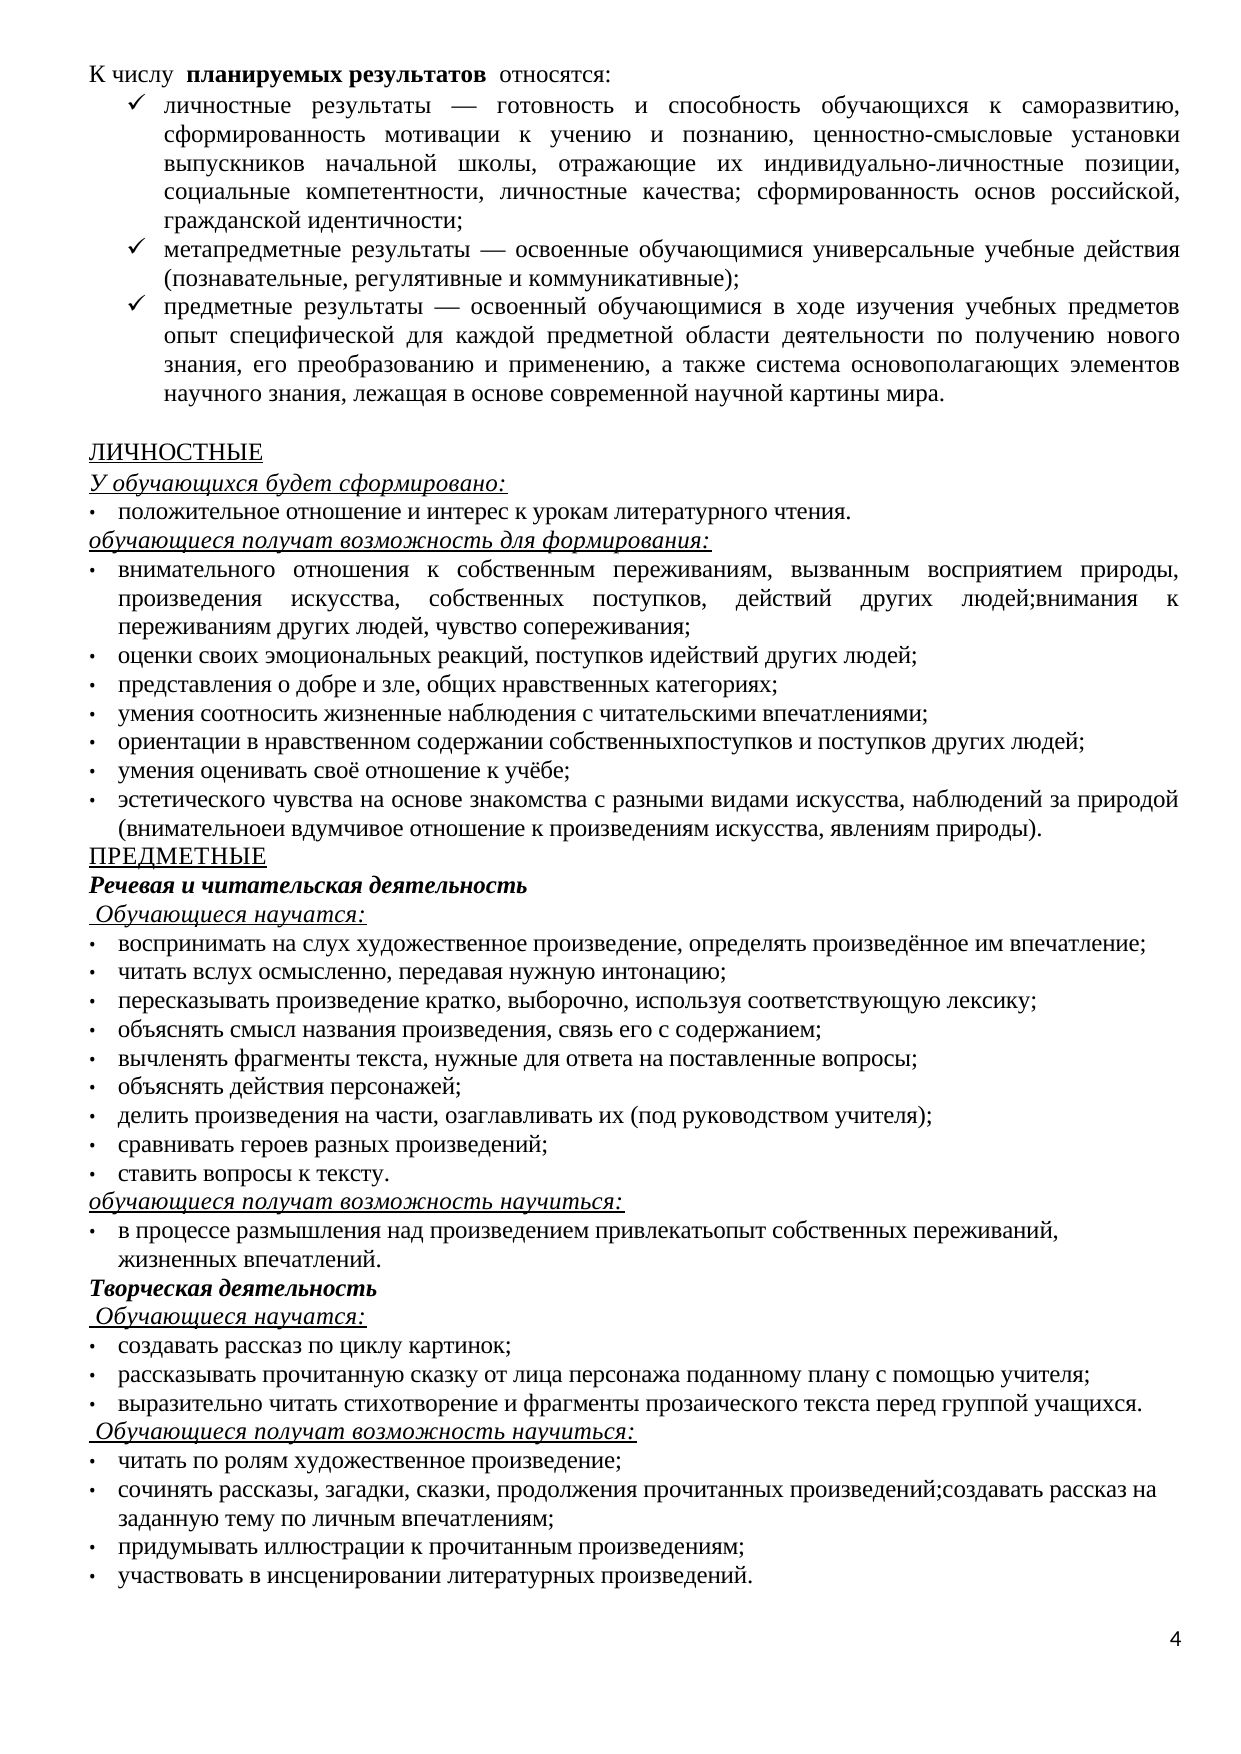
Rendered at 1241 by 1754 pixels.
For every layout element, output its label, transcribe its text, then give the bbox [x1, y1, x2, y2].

text Творческая деятельность [89, 1273, 1181, 1301]
text Обучающиеся получат возможность научиться: [89, 1416, 1181, 1445]
list читать вслух осмысленно, передавая нужную интонацию; [89, 956, 1181, 985]
list личностные результаты — готовность и способность обучающихся к саморазвитию, сформированность мотивации к учению и познанию, ценностно-смысловые установки выпускников начальной школы, отражающие их индивидуально-личностные позиции, социальные компетентности, личностные качества; сформированность основ российской, гражданской идентичности; [126, 90, 1181, 234]
text ЛИЧНОСТНЫЕ [89, 437, 1181, 465]
list участвовать в инсценировании литературных произведений. [89, 1560, 1179, 1589]
list пересказывать произведение кратко, выборочно, используя соответствующую лексику; [89, 985, 1179, 1014]
list воспринимать на слух художественное произведение, определять произведённое им впечатление; [89, 928, 1179, 956]
list положительное отношение и интерес к урокам литературного чтения. [89, 496, 1179, 525]
text У обучающихся будет сформировано: [89, 468, 1181, 496]
text ПРЕДМЕТНЫЕ [89, 841, 1181, 870]
list представления о добре и зле, общих нравственных категориях; [89, 669, 1179, 698]
list метапредметные результаты — освоенные обучающимися универсальные учебные действия (познавательные, регулятивные и коммуникативные); [126, 234, 1181, 291]
text Обучающиеся научатся: [89, 1301, 1181, 1330]
list ориентации в нравственном содержании собственныхпоступков и поступков других людей; [89, 726, 1179, 755]
list делить произведения на части, озаглавливать их (под руководством учителя); [89, 1100, 1179, 1129]
text К числу планируемых результатов относятся: [89, 59, 1181, 88]
list сочинять рассказы, загадки, сказки, продолжения прочитанных произведений;создавать рассказ на заданную тему по личным впечатлениям; [89, 1474, 1179, 1531]
list умения соотносить жизненные наблюдения с читательскими впечатлениями; [89, 698, 1179, 726]
list создавать рассказ по циклу картинок; [89, 1330, 1179, 1359]
list рассказывать прочитанную сказку от лица персонажа поданному плану с помощью учителя; [89, 1359, 1179, 1388]
list оценки своих эмоциональных реакций, поступков идействий других людей; [89, 640, 1179, 669]
list придумывать иллюстрации к прочитанным произведениям; [89, 1531, 1179, 1560]
list сравнивать героев разных произведений; [89, 1129, 1181, 1158]
list внимательного отношения к собственным переживаниям, вызванным восприятием природы, произведения искусства, собственных поступков, действий других людей;внимания к переживаниям других людей, чувство сопереживания; [89, 554, 1179, 640]
text Обучающиеся научатся: [89, 899, 1181, 928]
list объяснять смысл названия произведения, связь его с содержанием; [89, 1014, 1179, 1043]
list в процессе размышления над произведением привлекатьопыт собственных переживаний, жизненных впечатлений. [89, 1215, 1179, 1273]
list выразительно читать стихотворение и фрагменты прозаического текста перед группой учащихся. [89, 1388, 1179, 1416]
list эстетического чувства на основе знакомства с разными видами искусства, наблюдений за природой (внимательноеи вдумчивое отношение к произведениям искусства, явлениям природы). [89, 784, 1179, 841]
list умения оценивать своё отношение к учёбе; [89, 755, 1181, 784]
text обучающиеся получат возможность для формирования: [89, 525, 1085, 554]
list вычленять фрагменты текста, нужные для ответа на поставленные вопросы; [89, 1043, 1179, 1071]
text обучающиеся получат возможность научиться: [89, 1186, 1181, 1215]
text Речевая и читательская деятельность [89, 870, 1181, 899]
list читать по ролям художественное произведение; [89, 1445, 1181, 1474]
list объяснять действия персонажей; [89, 1071, 1181, 1100]
list предметные результаты — освоенный обучающимися в ходе изучения учебных предметов опыт специфической для каждой предметной области деятельности по получению нового знания, его преобразованию и применению, а также система основополагающих элементов научного знания, лежащая в основе современной научной картины мира. [126, 291, 1181, 406]
list ставить вопросы к тексту. [89, 1158, 1181, 1186]
